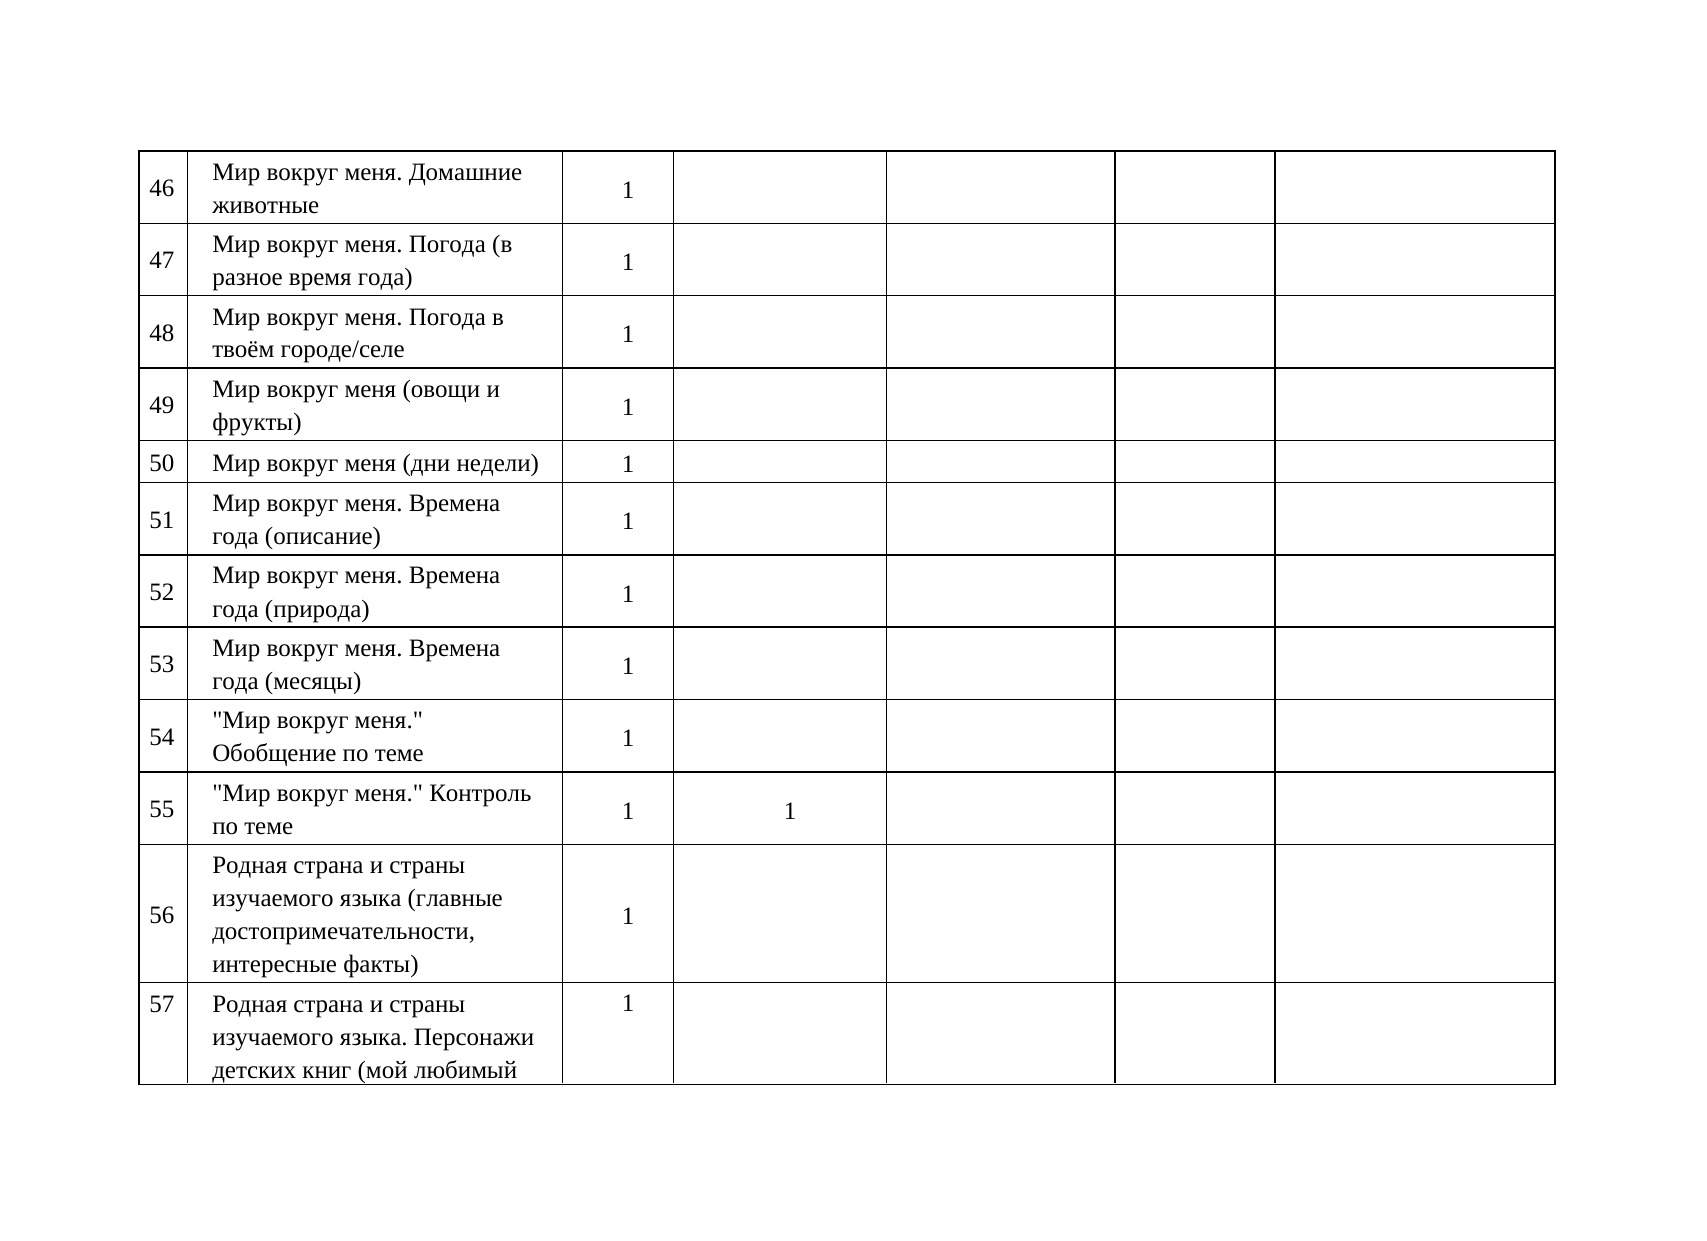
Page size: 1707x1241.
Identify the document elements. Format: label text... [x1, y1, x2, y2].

table_cell [887, 845, 1114, 982]
table_cell [1276, 224, 1554, 295]
table_cell Мир вокруг меня. Времена года (описание) [188, 483, 562, 554]
table_cell 1 [563, 152, 673, 222]
table_cell [1276, 983, 1554, 1083]
table_cell Родная страна и страны изучаемого языка (главные достопримечательности, интересные факты) [188, 845, 562, 982]
table_cell [674, 700, 886, 771]
table_cell 56 [140, 845, 187, 982]
table_cell [1276, 700, 1554, 771]
table_cell [674, 483, 886, 554]
table_cell [1116, 369, 1274, 439]
table_cell Мир вокруг меня. Времена года (природа) [188, 556, 562, 626]
table_cell [1276, 556, 1554, 626]
table_cell [1116, 845, 1274, 982]
table_cell [887, 700, 1114, 771]
table_cell [1116, 700, 1274, 771]
table_cell [674, 296, 886, 367]
table_cell [674, 224, 886, 295]
table_cell 1 [674, 773, 886, 843]
table_cell 1 [563, 441, 673, 481]
table_cell [1276, 628, 1554, 699]
table_cell "Мир вокруг меня." Контроль по теме [188, 773, 562, 843]
table_cell 49 [140, 369, 187, 439]
table_cell [1116, 441, 1274, 481]
table_cell [887, 983, 1114, 1083]
table_cell 47 [140, 224, 187, 295]
table_cell [674, 556, 886, 626]
table_cell [1116, 224, 1274, 295]
table_cell [674, 369, 886, 439]
table_cell 55 [140, 773, 187, 843]
table_cell [887, 369, 1114, 439]
table_cell 53 [140, 628, 187, 699]
table_cell [674, 628, 886, 699]
table_cell 52 [140, 556, 187, 626]
table_cell 54 [140, 700, 187, 771]
table_cell 1 [563, 224, 673, 295]
table_cell [1276, 773, 1554, 843]
table_cell 1 [563, 773, 673, 843]
table_cell [887, 224, 1114, 295]
table_cell [1276, 152, 1554, 222]
table_cell 1 [563, 296, 673, 367]
table_cell [674, 441, 886, 481]
table_cell [1116, 483, 1274, 554]
table_cell [1276, 483, 1554, 554]
table_cell [674, 152, 886, 222]
table_cell [887, 483, 1114, 554]
table_cell 1 [563, 700, 673, 771]
table_cell [1116, 296, 1274, 367]
table_cell "Мир вокруг меня." Обобщение по теме [188, 700, 562, 771]
table_cell [1276, 441, 1554, 481]
table_cell Мир вокруг меня. Домашние животные [188, 152, 562, 222]
table_cell Мир вокруг меня. Погода в твоём городе/селе [188, 296, 562, 367]
table_cell 46 [140, 152, 187, 222]
table_cell 51 [140, 483, 187, 554]
table_cell 48 [140, 296, 187, 367]
table_cell Мир вокруг меня. Времена года (месяцы) [188, 628, 562, 699]
table_cell [1276, 845, 1554, 982]
table_cell [674, 845, 886, 982]
table_cell Мир вокруг меня (дни недели) [188, 441, 562, 481]
table_cell [887, 628, 1114, 699]
table_cell [674, 983, 886, 1083]
table_cell Мир вокруг меня (овощи и фрукты) [188, 369, 562, 439]
table_cell [1276, 369, 1554, 439]
table_cell 1 [563, 628, 673, 699]
table_cell 50 [140, 441, 187, 481]
table_cell [1116, 556, 1274, 626]
table_cell 1 [563, 845, 673, 982]
table_cell [887, 152, 1114, 222]
table_cell 1 [563, 369, 673, 439]
table_cell Мир вокруг меня. Погода (в разное время года) [188, 224, 562, 295]
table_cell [188, 983, 562, 1083]
table_cell [887, 556, 1114, 626]
table_cell 57 [140, 983, 187, 1083]
table_cell [1116, 628, 1274, 699]
table_cell [887, 773, 1114, 843]
table_cell 1 [563, 483, 673, 554]
table_cell [1276, 296, 1554, 367]
table_cell 1 [563, 983, 673, 1083]
table_cell [1116, 152, 1274, 222]
table_cell 1 [563, 556, 673, 626]
table_cell [887, 296, 1114, 367]
table_cell [887, 441, 1114, 481]
table_cell [1116, 983, 1274, 1083]
table_cell [1116, 773, 1274, 843]
